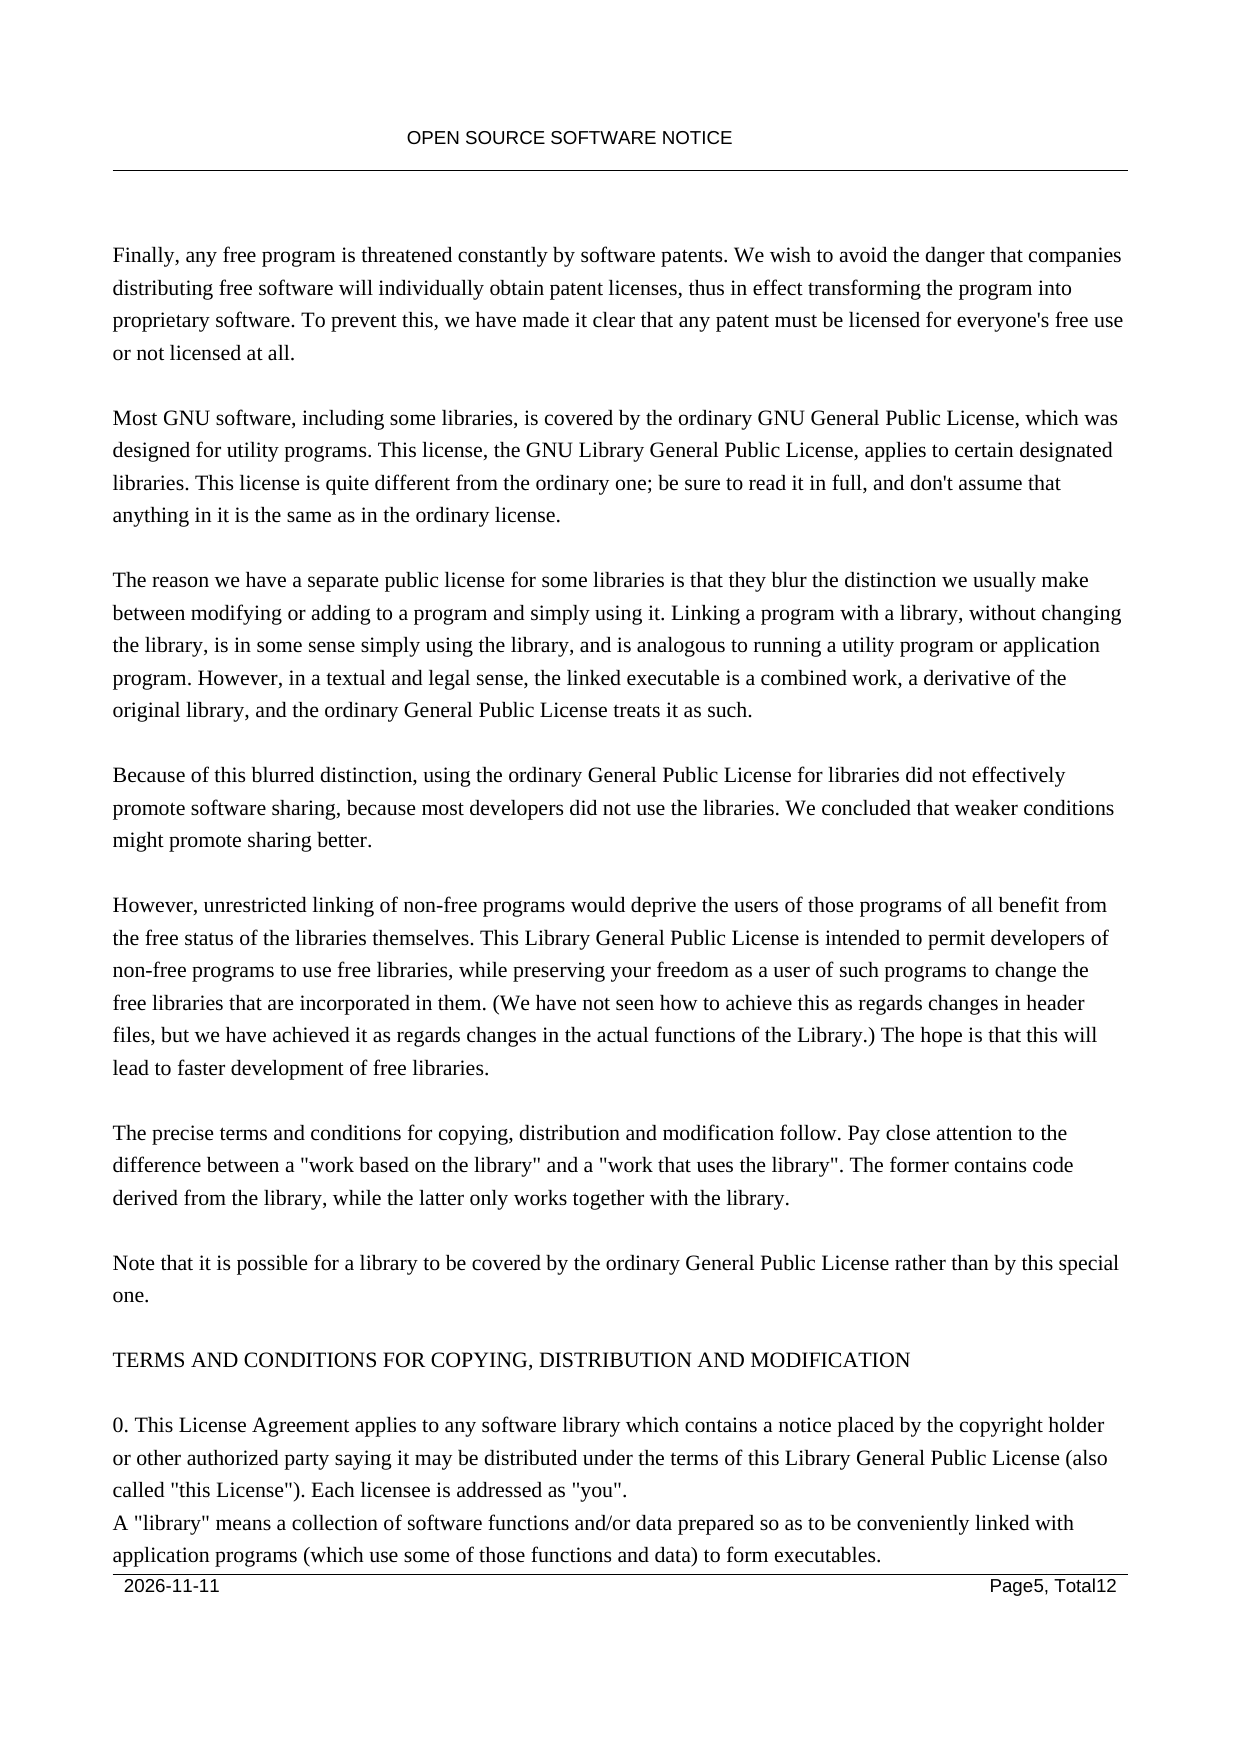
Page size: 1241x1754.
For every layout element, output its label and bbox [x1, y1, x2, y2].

text [112, 206, 1128, 1571]
